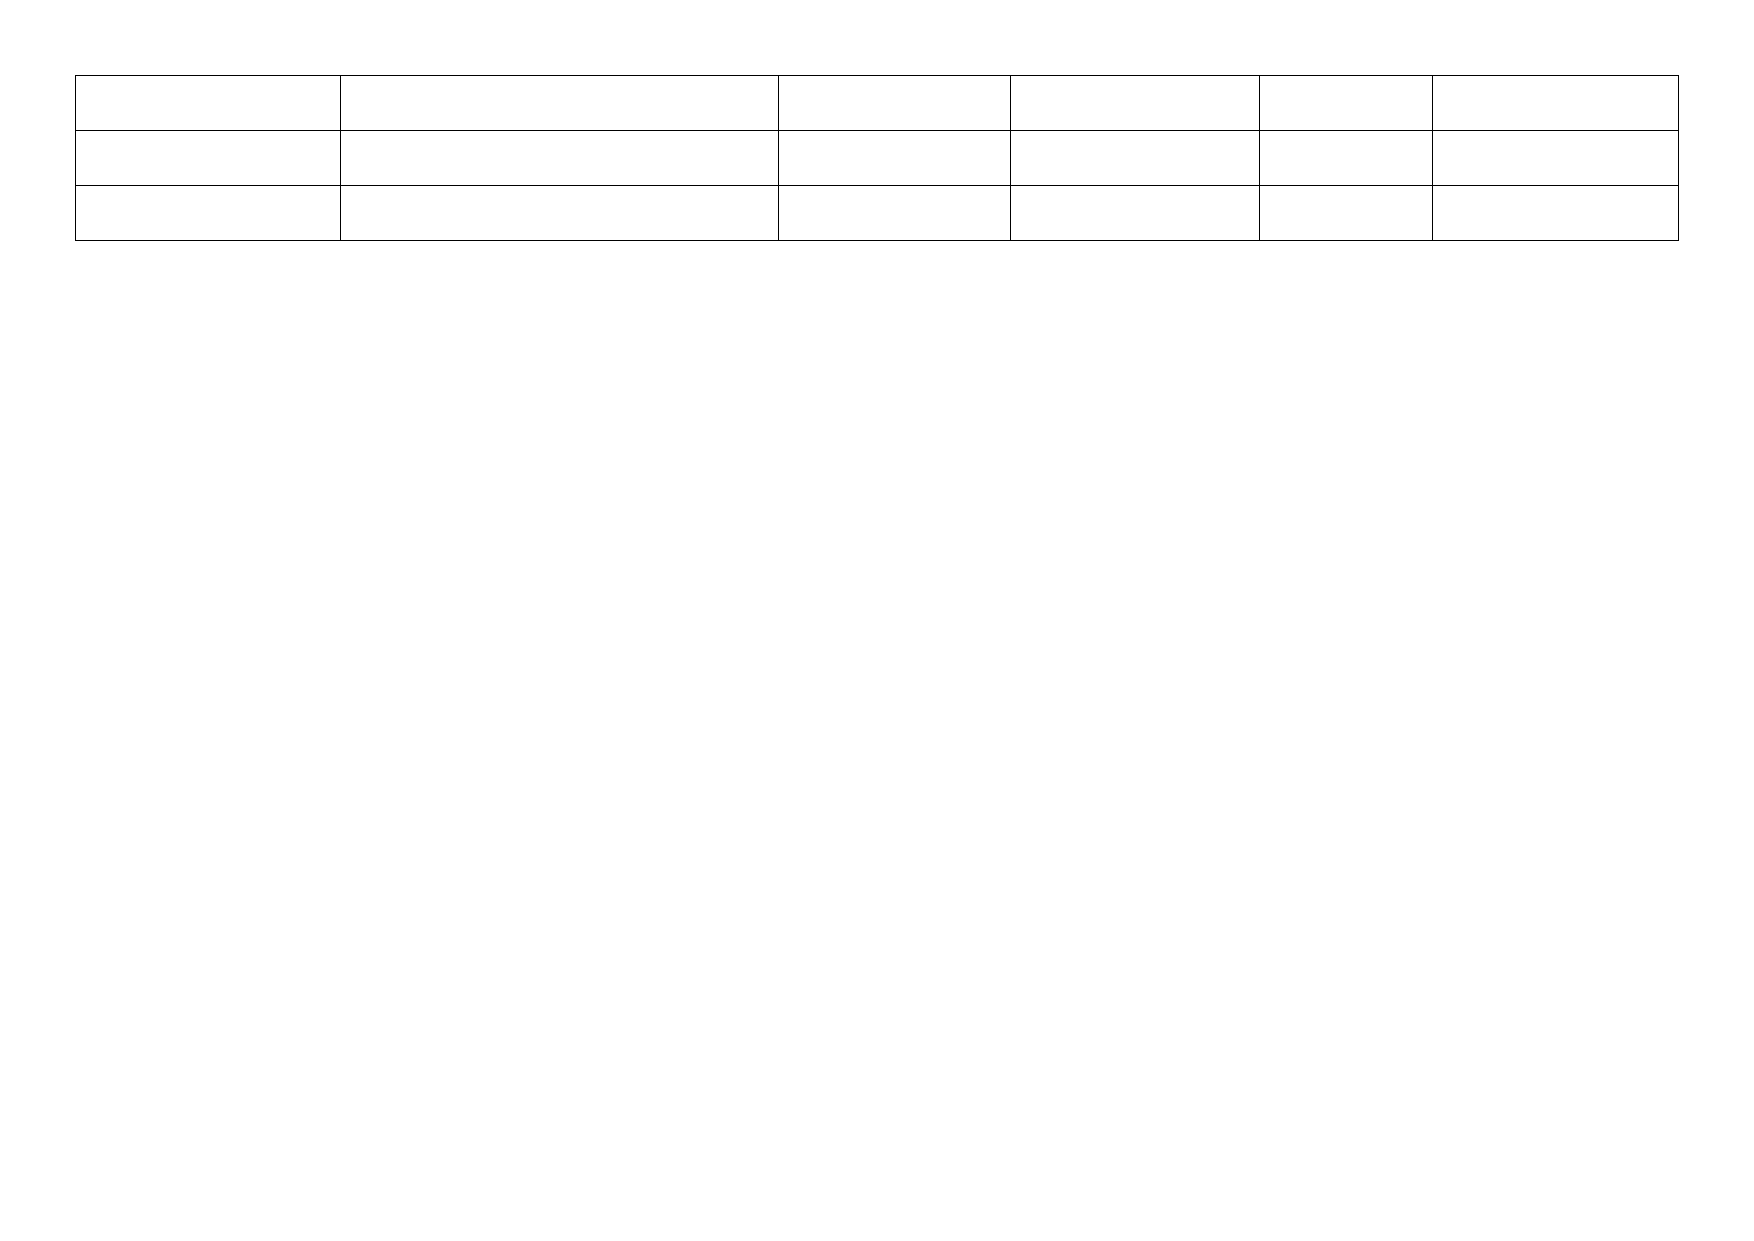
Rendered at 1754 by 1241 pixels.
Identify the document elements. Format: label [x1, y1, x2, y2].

table_cell [1260, 76, 1432, 130]
table_cell [76, 76, 340, 130]
table_cell [76, 186, 340, 240]
table_cell [1011, 186, 1259, 240]
table_cell [341, 76, 778, 130]
table_cell [1260, 131, 1432, 185]
table_cell [1433, 76, 1678, 130]
table_cell [341, 186, 778, 240]
table_cell [779, 76, 1010, 130]
table_cell [779, 186, 1010, 240]
table_cell [1011, 131, 1259, 185]
table_cell [76, 131, 340, 185]
table_cell [341, 131, 778, 185]
table_cell [1011, 76, 1259, 130]
table_cell [1260, 186, 1432, 240]
table_cell [779, 131, 1010, 185]
table_cell [1433, 186, 1678, 240]
table_cell [1433, 131, 1678, 185]
